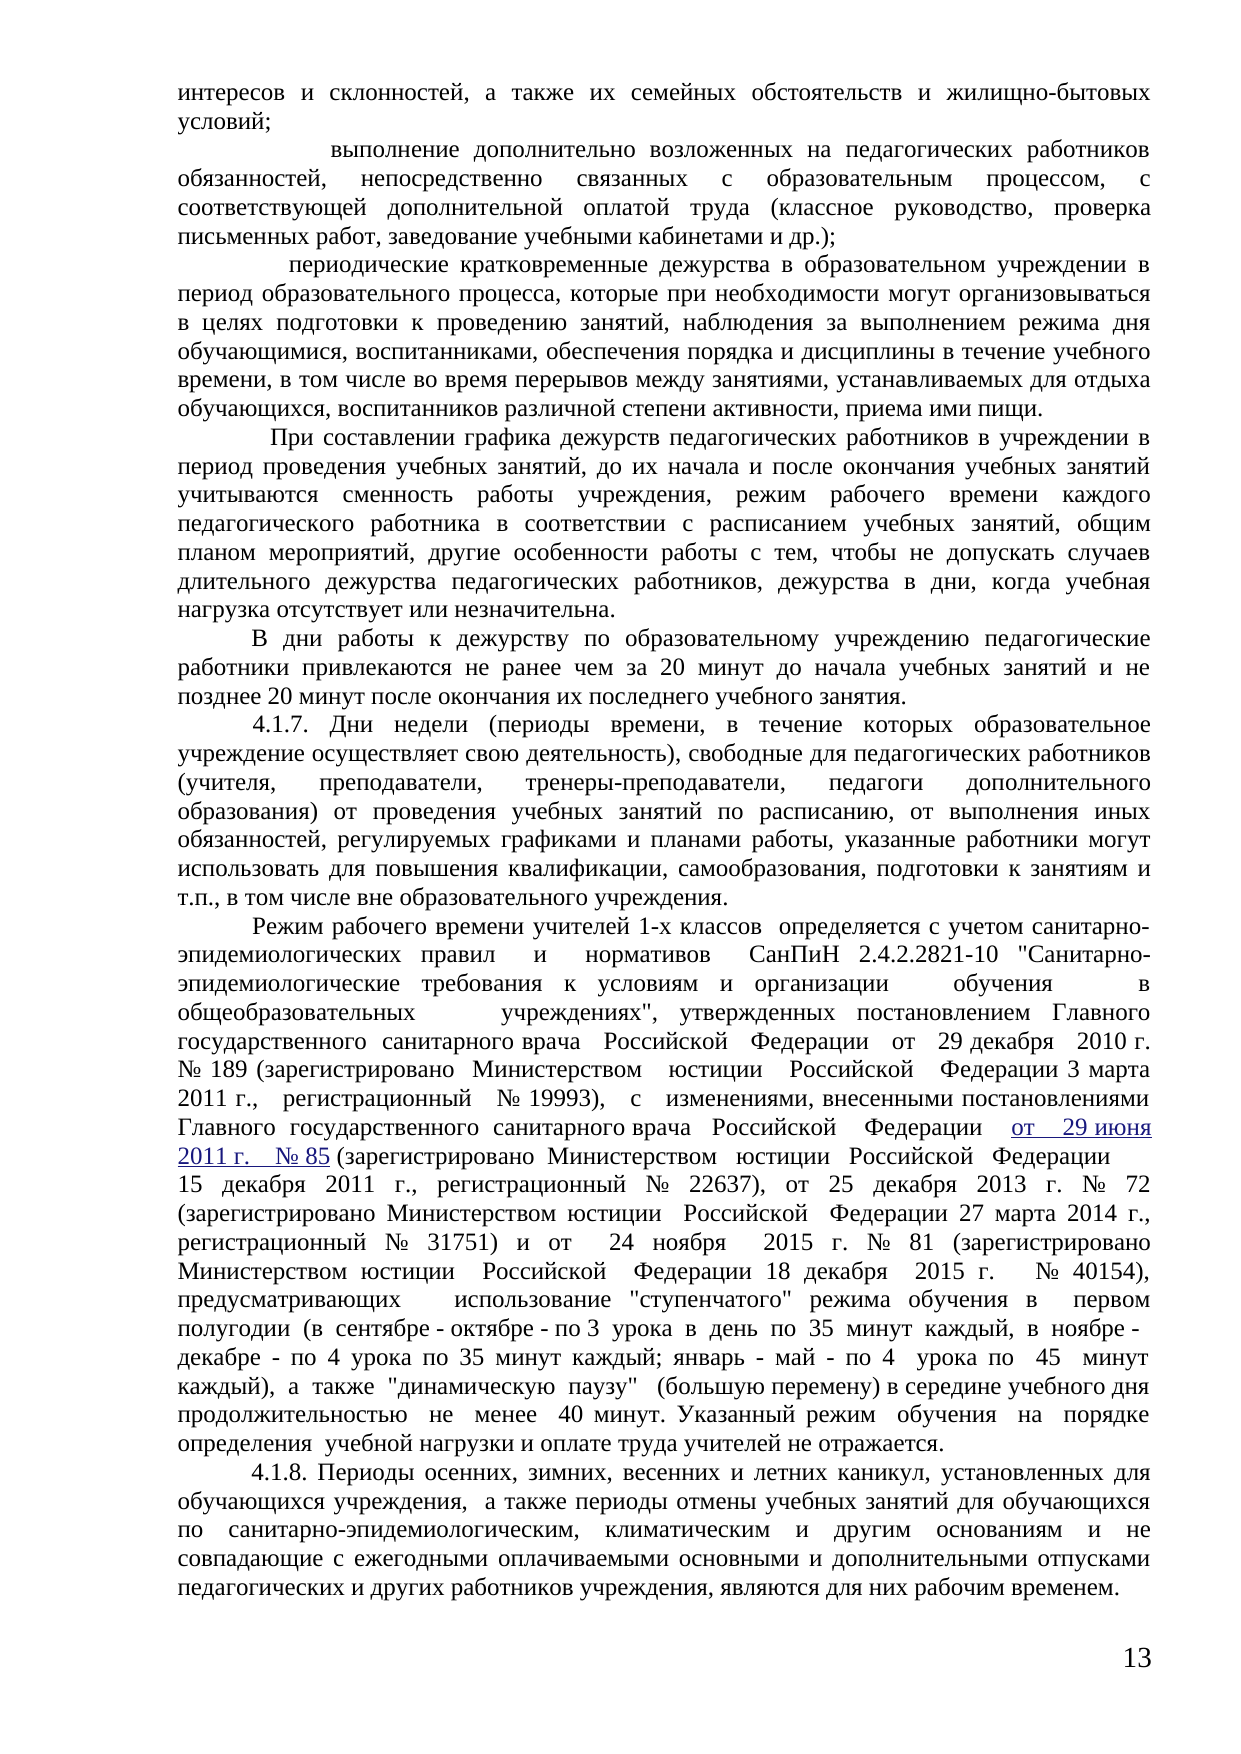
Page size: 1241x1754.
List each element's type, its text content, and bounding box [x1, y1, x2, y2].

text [177, 77, 1152, 134]
text 4.1.8. Периоды осенних, зимних, весенних и летних каникул, установленных для обучающихся учреждения, а также периоды отмены учебных занятий для обучающихся по санитарно-эпидемиологическим, климатическим и другим основаниям и не совпадающие с ежегодными оплачиваемыми основными и дополнительными отпусками педагогических и других работников учреждения, являются для них рабочим временем. [177, 1457, 1152, 1601]
text периодические кратковременные дежурства в образовательном учреждении в период образовательного процесса, которые при необходимости могут организовываться в целях подготовки к проведению занятий, наблюдения за выполнением режима дня обучающимися, воспитанниками, обеспечения порядка и дисциплины в течение учебного времени, в том числе во время перерывов между занятиями, устанавливаемых для отдыха обучающихся, воспитанников различной степени активности, приема ими пищи. [177, 249, 1152, 422]
text выполнение дополнительно возложенных на педагогических работников обязанностей, непосредственно связанных с образовательным процессом, с соответствующей дополнительной оплатой труда (классное руководство, проверка письменных работ, заведование учебными кабинетами и др.); [177, 134, 1152, 249]
text 15 декабря 2011 г., регистрационный № 22637), от 25 декабря 2013 г. № 72 (зарегистрировано Министерством юстиции Российской Федерации 27 марта 2014 г., регистрационный № 31751) и от 24 ноября 2015 г. № 81 (зарегистрировано Министерством юстиции Российской Федерации 18 декабря 2015 г. № 40154), предусматривающих использование "ступенчатого" режима обучения в первом полугодии (в сентябре - октябре - по 3 урока в день по 35 минут каждый, в ноябре - [177, 1169, 1152, 1342]
text При составлении графика дежурств педагогических работников в учреждении в период проведения учебных занятий, до их начала и после окончания учебных занятий учитываются сменность работы учреждения, режим рабочего времени каждого педагогического работника в соответствии с расписанием учебных занятий, общим планом мероприятий, другие особенности работы с тем, чтобы не допускать случаев длительного дежурства педагогических работников, дежурства в дни, когда учебная нагрузка отсутствует или незначительна. [177, 422, 1152, 623]
text В дни работы к дежурству по образовательному учреждению педагогические работники привлекаются не ранее чем за 20 минут до начала учебных занятий и не позднее 20 минут после окончания их последнего учебного занятия. [177, 623, 1152, 709]
text декабре - по 4 урока по 35 минут каждый; январь - май - по 4 урока по 45 минут каждый), а также "динамическую паузу" (большую перемену) в середине учебного дня продолжительностью не менее 40 минут. Указанный режим обучения на порядке определения учебной нагрузки и оплате труда учителей не отражается. [177, 1342, 1152, 1457]
text Режим рабочего времени учителей 1-х классов определяется с учетом санитарно-эпидемиологических правил и нормативов СанПиН 2.4.2.2821-10 "Санитарно-эпидемиологические требования к условиям и организации обучения в общеобразовательных учреждениях", утвержденных постановлением Главного государственного санитарного врача Российской Федерации от 29 декабря 2010 г. № 189 (зарегистрировано Министерством юстиции Российской Федерации 3 марта 2011 г., регистрационный № 19993), с изменениями, внесенными постановлениями Главного государственного санитарного врача Российской Федерации от 29 июня 2011 г. № 85 (зарегистрировано Министерством юстиции Российской Федерации [177, 911, 1152, 1169]
text 4.1.7. Дни недели (периоды времени, в течение которых образовательное учреждение осуществляет свою деятельность), свободные для педагогических работников (учителя, преподаватели, тренеры-преподаватели, педагоги дополнительного образования) от проведения учебных занятий по расписанию, от выполнения иных обязанностей, регулируемых графиками и планами работы, указанные работники могут использовать для повышения квалификации, самообразования, подготовки к занятиям и т.п., в том числе вне образовательного учреждения. [177, 709, 1152, 911]
